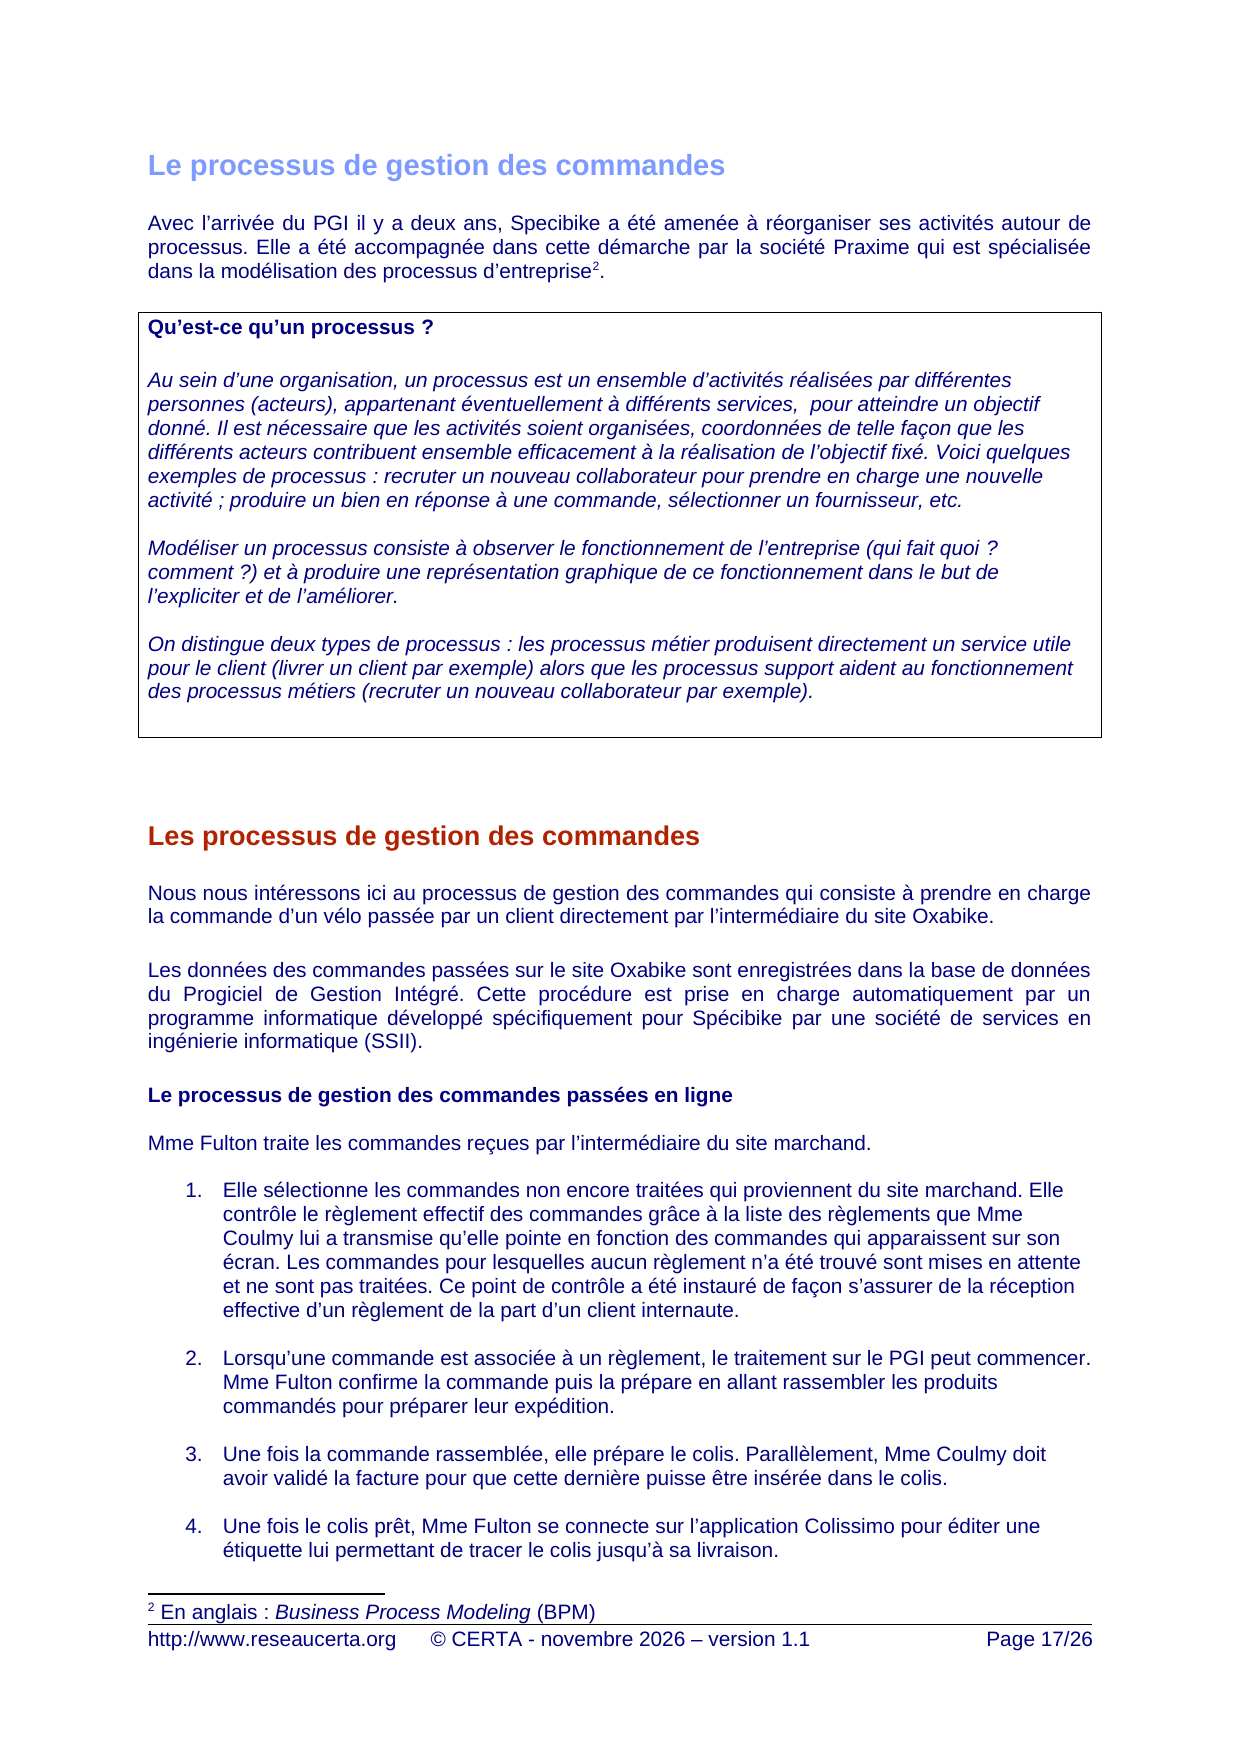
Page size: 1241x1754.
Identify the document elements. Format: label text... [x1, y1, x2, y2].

subtitle Les données des commandes passées sur le site Oxabike sont enregistrées dans la base de données du Progiciel de Gestion Intégré. Cette procédure est prise en charge automatiquement par un programme informatique développé spécifiquement pour Spécibike par une société de services en ingénierie informatique (SSII). [148, 957, 1092, 1053]
text Mme Fulton traite les commandes reçues par l’intermédiaire du site marchand. [148, 1130, 1092, 1154]
list Une fois la commande rassemblée, elle prépare le colis. Parallèlement, Mme Coulmy doit avoir validé la facture pour que cette dernière puisse être insérée dans le colis. [185, 1442, 1092, 1490]
list Lorsqu’une commande est associée à un règlement, le traitement sur le PGI peut commencer. Mme Fulton confirme la commande puis la prépare en allant rassembler les produits commandés pour préparer leur expédition. [185, 1346, 1092, 1418]
text Avec l’arrivée du PGI il y a deux ans, Specibike a été amenée à réorganiser ses activités autour de processus. Elle a été accompagnée dans cette démarche par la société Praxime qui est spécialisée dans la modélisation des processus d’entreprise. [148, 211, 1092, 282]
subtitle Qu’est-ce qu’un processus ? [139, 313, 1101, 339]
subtitle Le processus de gestion des commandes [148, 148, 1092, 181]
subtitle Au sein d’une organisation, un processus est un ensemble d’activités réalisées par différentes personnes (acteurs), appartenant éventuellement à différents services, pour atteindre un objectif donné. Il est nécessaire que les activités soient organisées, coordonnées de telle façon que les différents acteurs contribuent ensemble efficacement à la réalisation de l’objectif fixé. Voici quelques exemples de processus : recruter un nouveau collaborateur pour prendre en charge une nouvelle activité ; produire un bien en réponse à une commande, sélectionner un fournisseur, etc. Modéliser un processus consiste à observer le fonctionnement de l’entreprise (qui fait quoi ? comment ?) et à produire une représentation graphique de ce fonctionnement dans le but de l’expliciter et de l’améliorer. On distingue deux types de processus : les processus métier produisent directement un service utile pour le client (livrer un client par exemple) alors que les processus support aident au fonctionnement des processus métiers (recruter un nouveau collaborateur par exemple). [139, 365, 1101, 737]
subtitle Les processus de gestion des commandes [148, 820, 1092, 851]
subtitle Le processus de gestion des commandes passées en ligne [148, 1082, 1092, 1106]
list Une fois le colis prêt, Mme Fulton se connecte sur l’application Colissimo pour éditer une étiquette lui permettant de tracer le colis jusqu’à sa livraison. [185, 1514, 1092, 1562]
subtitle Nous nous intéressons ici au processus de gestion des commandes qui consiste à prendre en charge la commande d’un vélo passée par un client directement par l’intermédiaire du site Oxabike. [148, 880, 1092, 928]
list Elle sélectionne les commandes non encore traitées qui proviennent du site marchand. Elle contrôle le règlement effectif des commandes grâce à la liste des règlements que Mme Coulmy lui a transmise qu’elle pointe en fonction des commandes qui apparaissent sur son écran. Les commandes pour lesquelles aucun règlement n’a été trouvé sont mises en attente et ne sont pas traitées. Ce point de contrôle a été instauré de façon s’assurer de la réception effective d’un règlement de la part d’un client internaute. [185, 1178, 1092, 1322]
